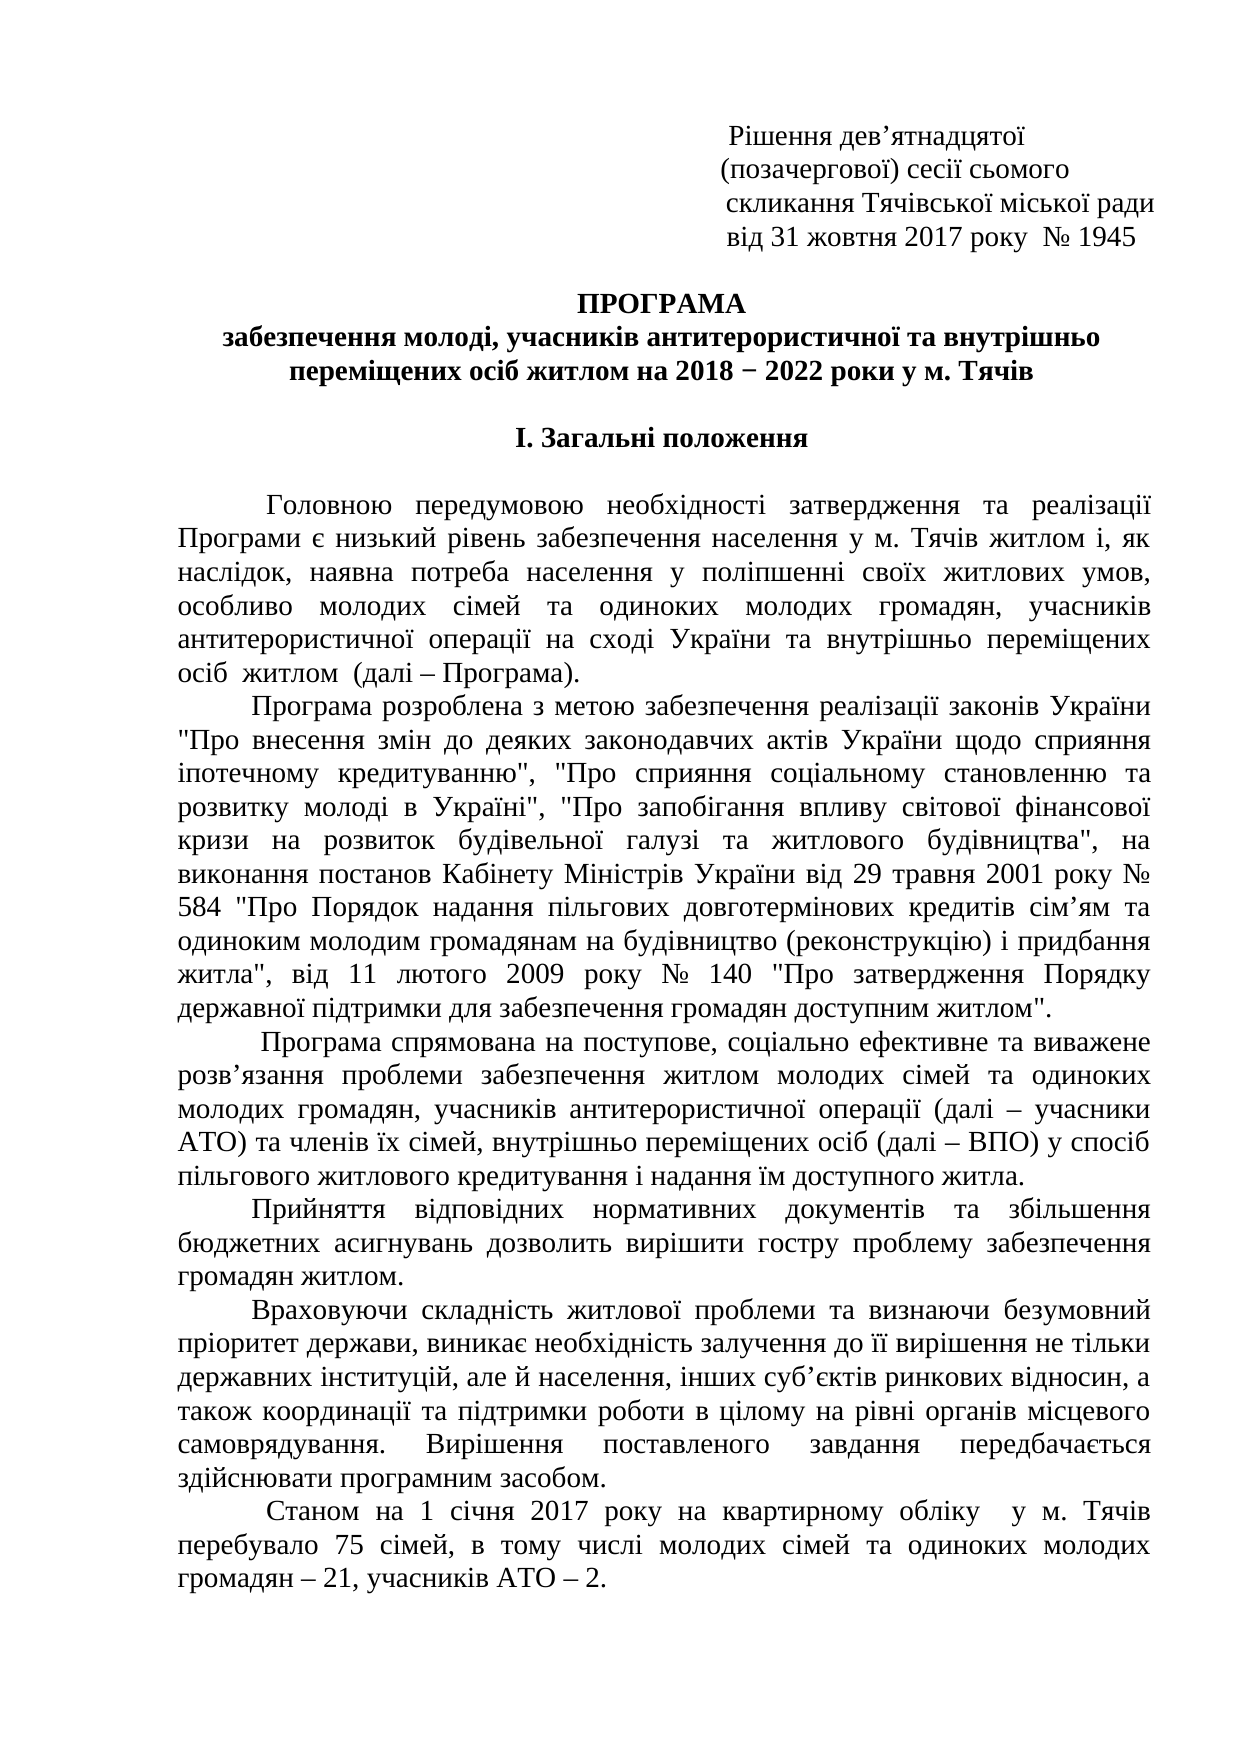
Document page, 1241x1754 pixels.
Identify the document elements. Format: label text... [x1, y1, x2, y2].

text Станом на 1 січня 2017 року на квартирному обліку у м. Тячів перебувало 75 сімей, в тому числі молодих сімей та одиноких молодих громадян – 21, учасників АТО – 2. [177, 1493, 1152, 1594]
text Враховуючи складність житлової проблеми та визнаючи безумовний пріоритет держави, виникає необхідність залучення до її вирішення не тільки державних інституцій, але й населення, інших суб’єктів ринкових відносин, а також координації та підтримки роботи в цілому на рівні органів місцевого самоврядування. Вирішення поставленого завдання передбачається здійснювати програмним засобом. [177, 1292, 1152, 1493]
text скликання Тячівської міської ради [177, 185, 1171, 219]
text Програма спрямована на поступове, соціально ефективне та виважене розв’язання проблеми забезпечення житлом молодих сімей та одиноких молодих громадян, учасників антитерористичної операції (далі – учасники АТО) та членів їх сімей, внутрішньо переміщених осіб (далі – ВПО) у спосіб пільгового житлового кредитування і надання їм доступного житла. [177, 1024, 1152, 1191]
text від 31 жовтня 2017 року № 1945 [177, 219, 1146, 252]
text Рішення дев’ятнадцятої [177, 118, 1146, 152]
text Програма розроблена з метою забезпечення реалізації законів України "Про внесення змін до деяких законодавчих актів України щодо сприяння іпотечному кредитуванню", "Про сприяння соціальному становленню та розвитку молоді в Україні", "Про запобігання впливу світової фінансової кризи на розвиток будівельної галузі та житлового будівництва", на виконання постанов Кабінету Міністрів України від 29 травня 2001 року № 584 "Про Порядок надання пільгових довготермінових кредитів сім’ям та одиноким молодим громадянам на будівництво (реконструкцію) і придбання житла", від 11 лютого 2009 року № 140 "Про затвердження Порядку державної підтримки для забезпечення громадян доступним житлом". [177, 688, 1152, 1024]
text (позачергової) сесії сьомого [177, 152, 1146, 185]
text забезпечення молоді, учасників антитерористичної та внутрішньо переміщених осіб житлом на 2018 − 2022 роки у м. Тячів [177, 319, 1146, 386]
text Прийняття відповідних нормативних документів та збільшення бюджетних асигнувань дозволить вирішити гостру проблему забезпечення громадян житлом. [177, 1191, 1152, 1292]
text І. Загальні положення [177, 420, 1146, 453]
text Головною передумовою необхідності затвердження та реалізації Програми є низький рівень забезпечення населення у м. Тячів житлом і, як наслідок, наявна потреба населення у поліпшенні своїх житлових умов, особливо молодих сімей та одиноких молодих громадян, учасників антитерористичної операції на сході України та внутрішньо переміщених осіб житлом (далі – Програма). [177, 487, 1152, 688]
text ПРОГРАМА [177, 286, 1146, 319]
